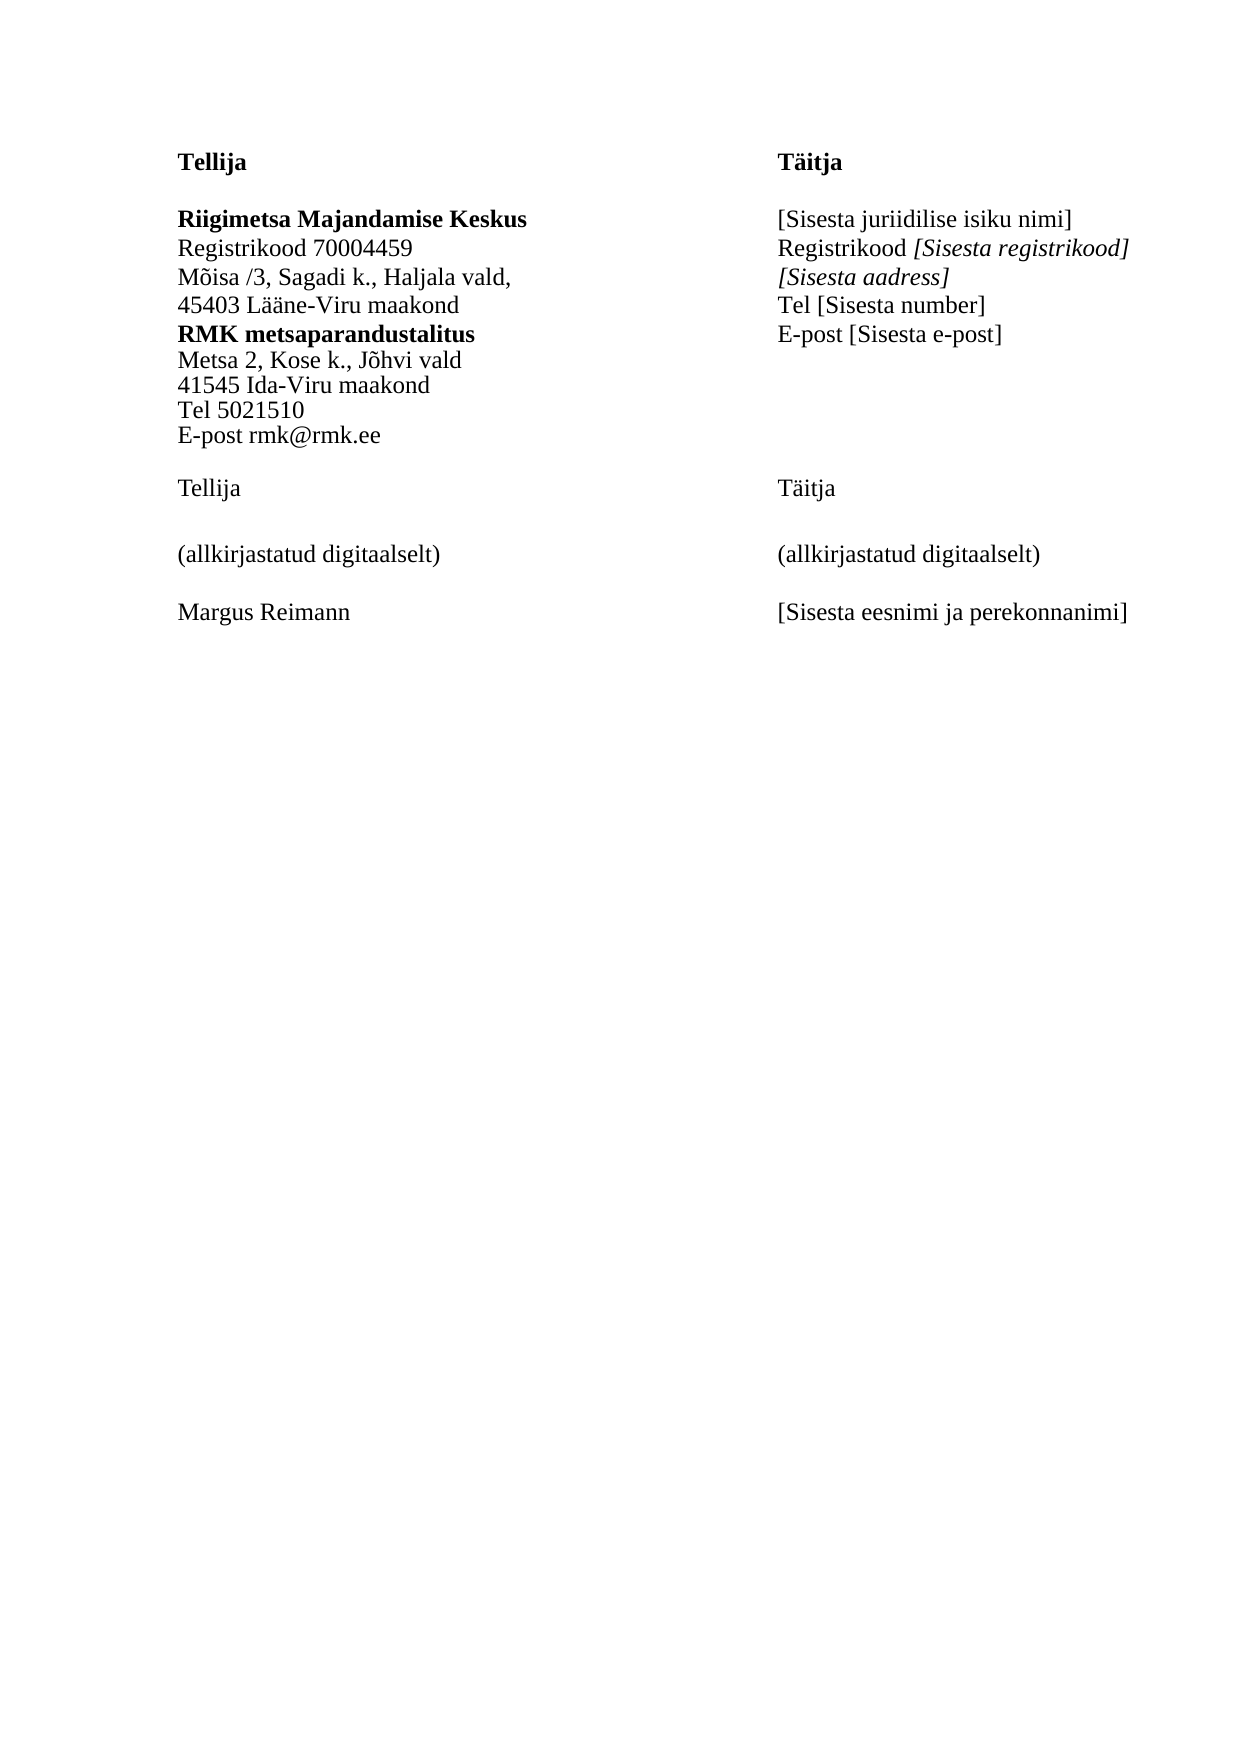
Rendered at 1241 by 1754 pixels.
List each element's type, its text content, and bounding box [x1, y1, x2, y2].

text Registrikood 70004459 Registrikood [177, 233, 1137, 262]
text Margus Reimann [177, 597, 1137, 626]
text Tel 5021510 [177, 398, 1137, 423]
text Metsa 2, Kose k., Jõhvi vald [177, 348, 1137, 373]
text 41545 Ida-Viru maakond [177, 373, 1137, 398]
text RMK metsaparandustalitus E-post [Sisesta e-post] [177, 319, 1137, 348]
text Mõisa /3, Sagadi k., Haljala vald, [177, 262, 1137, 291]
text (allkirjastatud digitaalselt) (allkirjastatud digitaalselt) [177, 539, 1137, 568]
text Tellija Täitja [177, 473, 1137, 502]
text 45403 Lääne-Viru maakond Tel [Sisesta number] [177, 291, 1137, 319]
text E-post rmk@rmk.ee [177, 423, 1137, 448]
text Tellija Täitja [177, 147, 1137, 176]
text Riigimetsa Majandamise Keskus [177, 204, 1137, 233]
